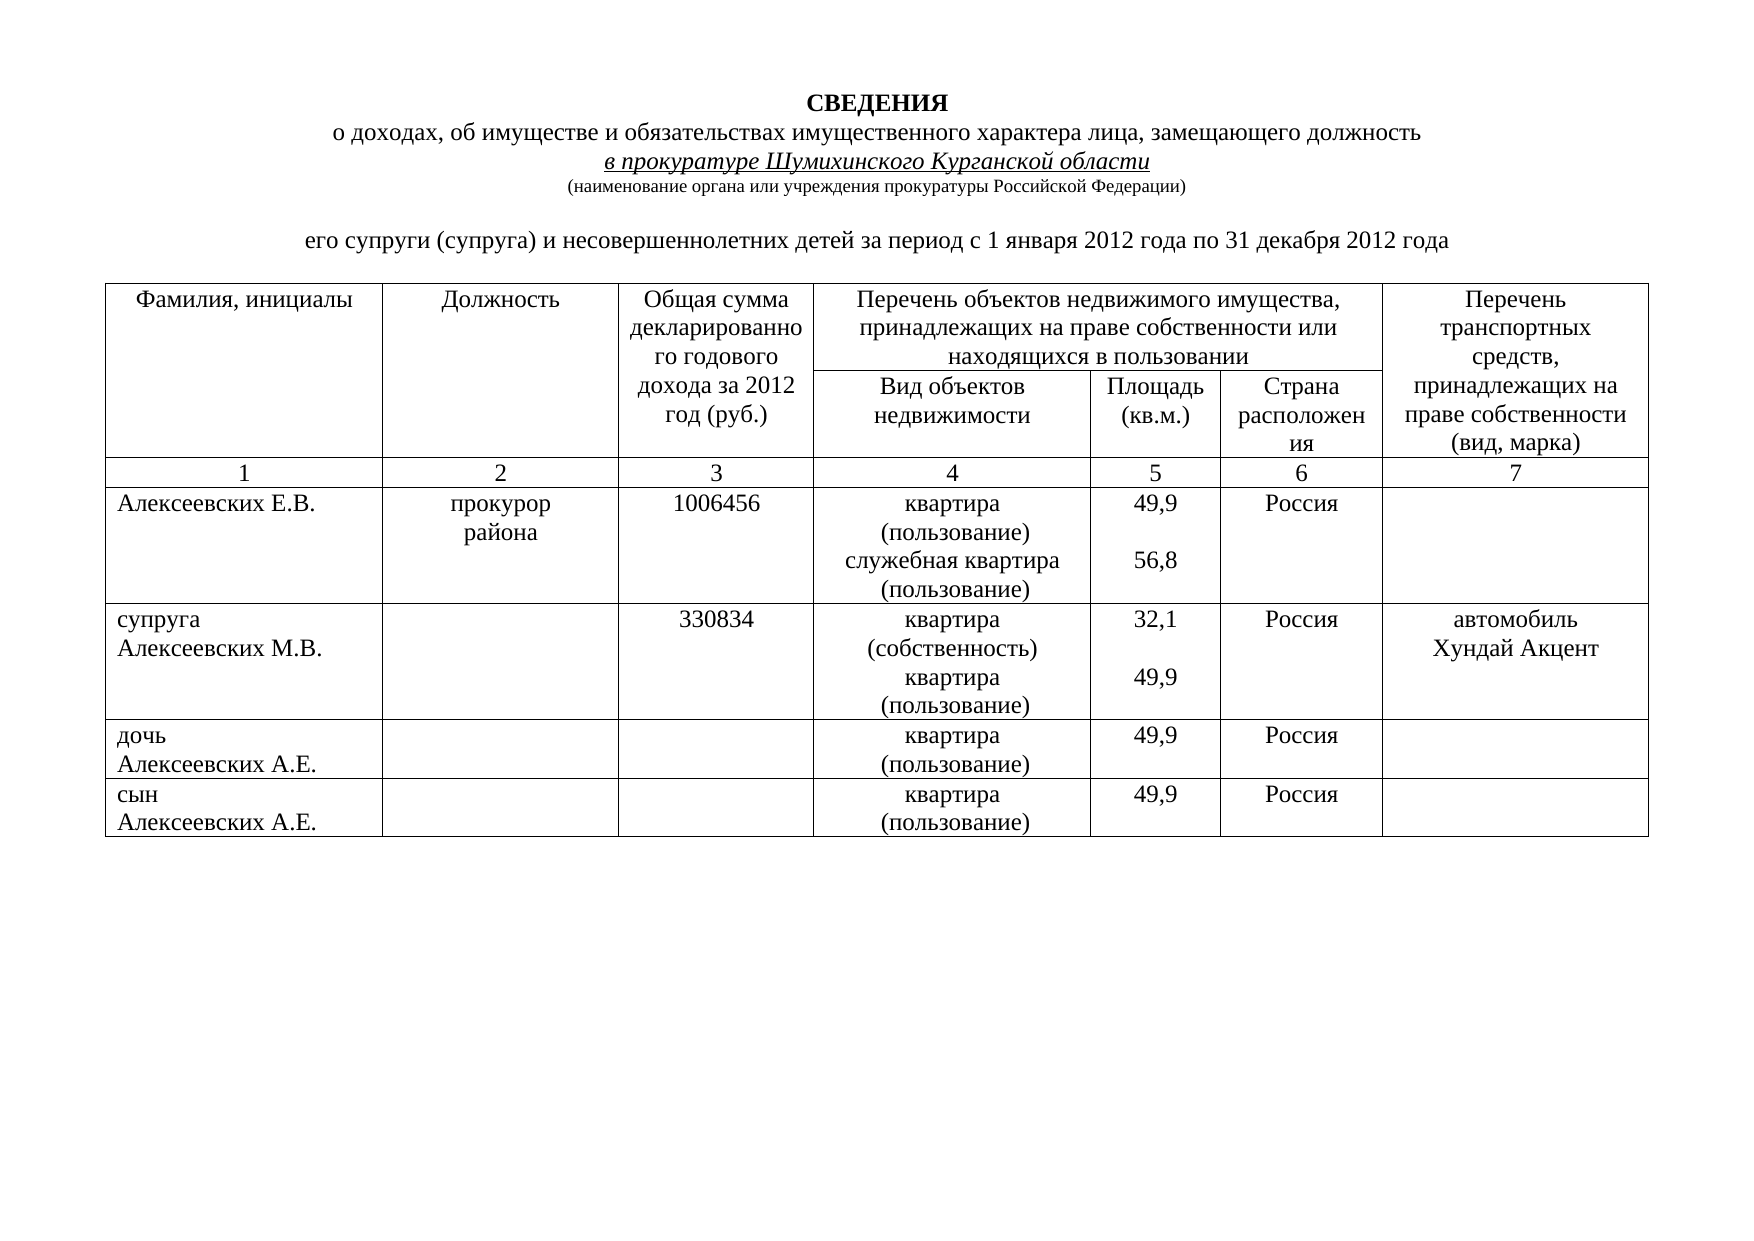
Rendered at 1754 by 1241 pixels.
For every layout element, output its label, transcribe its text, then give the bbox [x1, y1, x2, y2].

table_cell 6 [1221, 458, 1382, 487]
table_cell [383, 779, 618, 836]
table_cell автомобиль Хундай Акцент [1383, 604, 1648, 719]
table_cell 2 [383, 458, 618, 487]
text в прокуратуре Шумихинского Курганской области [118, 146, 1636, 175]
table_cell супруга Алексеевских М.В. [106, 604, 382, 719]
table_cell Россия [1221, 779, 1382, 836]
table_cell Россия [1221, 488, 1382, 603]
table_cell 32,1 49,9 [1091, 604, 1220, 719]
table_cell 1006456 [619, 488, 813, 603]
table_cell 49,9 56,8 [1091, 488, 1220, 603]
text СВЕДЕНИЯ [118, 88, 1636, 117]
table_cell квартира (пользование) [814, 779, 1090, 836]
table_header Общая сумма декларированного годового дохода за 2012 год (руб.) [619, 284, 813, 457]
table_cell дочь Алексеевских А.Е. [106, 720, 382, 778]
table_header Перечень транспортных средств, принадлежащих на праве собственности (вид, марка) [1383, 284, 1648, 457]
table_cell квартира (пользование) [814, 720, 1090, 778]
table_cell [1383, 488, 1648, 603]
table_cell сын Алексеевских А.Е. [106, 779, 382, 836]
text (наименование органа или учреждения прокуратуры Российской Федерации) [118, 175, 1636, 196]
table_cell 4 [814, 458, 1090, 487]
table_cell Вид объектов недвижимости [814, 371, 1090, 457]
table_cell Площадь (кв.м.) [1091, 371, 1220, 457]
table_cell [383, 604, 618, 719]
table_cell 49,9 [1091, 779, 1220, 836]
table_cell [383, 720, 618, 778]
table_cell 3 [619, 458, 813, 487]
table_header Перечень объектов недвижимого имущества, принадлежащих на праве собственности или находящихся в пользовании [814, 284, 1382, 370]
table_cell 49,9 [1091, 720, 1220, 778]
table_cell [619, 779, 813, 836]
table_cell [619, 720, 813, 778]
table_cell Страна расположения [1221, 371, 1382, 457]
table_cell 7 [1383, 458, 1648, 487]
table_cell [1383, 779, 1648, 836]
table_cell 1 [106, 458, 382, 487]
table_cell 5 [1091, 458, 1220, 487]
table_cell 330834 [619, 604, 813, 719]
table_cell квартира (пользование) служебная квартира (пользование) [814, 488, 1090, 603]
text о доходах, об имуществе и обязательствах имущественного характера лица, замещающего должность [118, 117, 1636, 146]
table_cell Алексеевских Е.В. [106, 488, 382, 603]
table_header Должность [383, 284, 618, 457]
table_cell Россия [1221, 604, 1382, 719]
table_cell прокурор района [383, 488, 618, 603]
text его супруги (супруга) и несовершеннолетних детей за период с 1 января 2012 года по 31 декабря 2012 года [118, 225, 1636, 254]
table_cell [1383, 720, 1648, 778]
table_cell квартира (собственность) квартира (пользование) [814, 604, 1090, 719]
table_cell Россия [1221, 720, 1382, 778]
table_header Фамилия, инициалы [106, 284, 382, 457]
